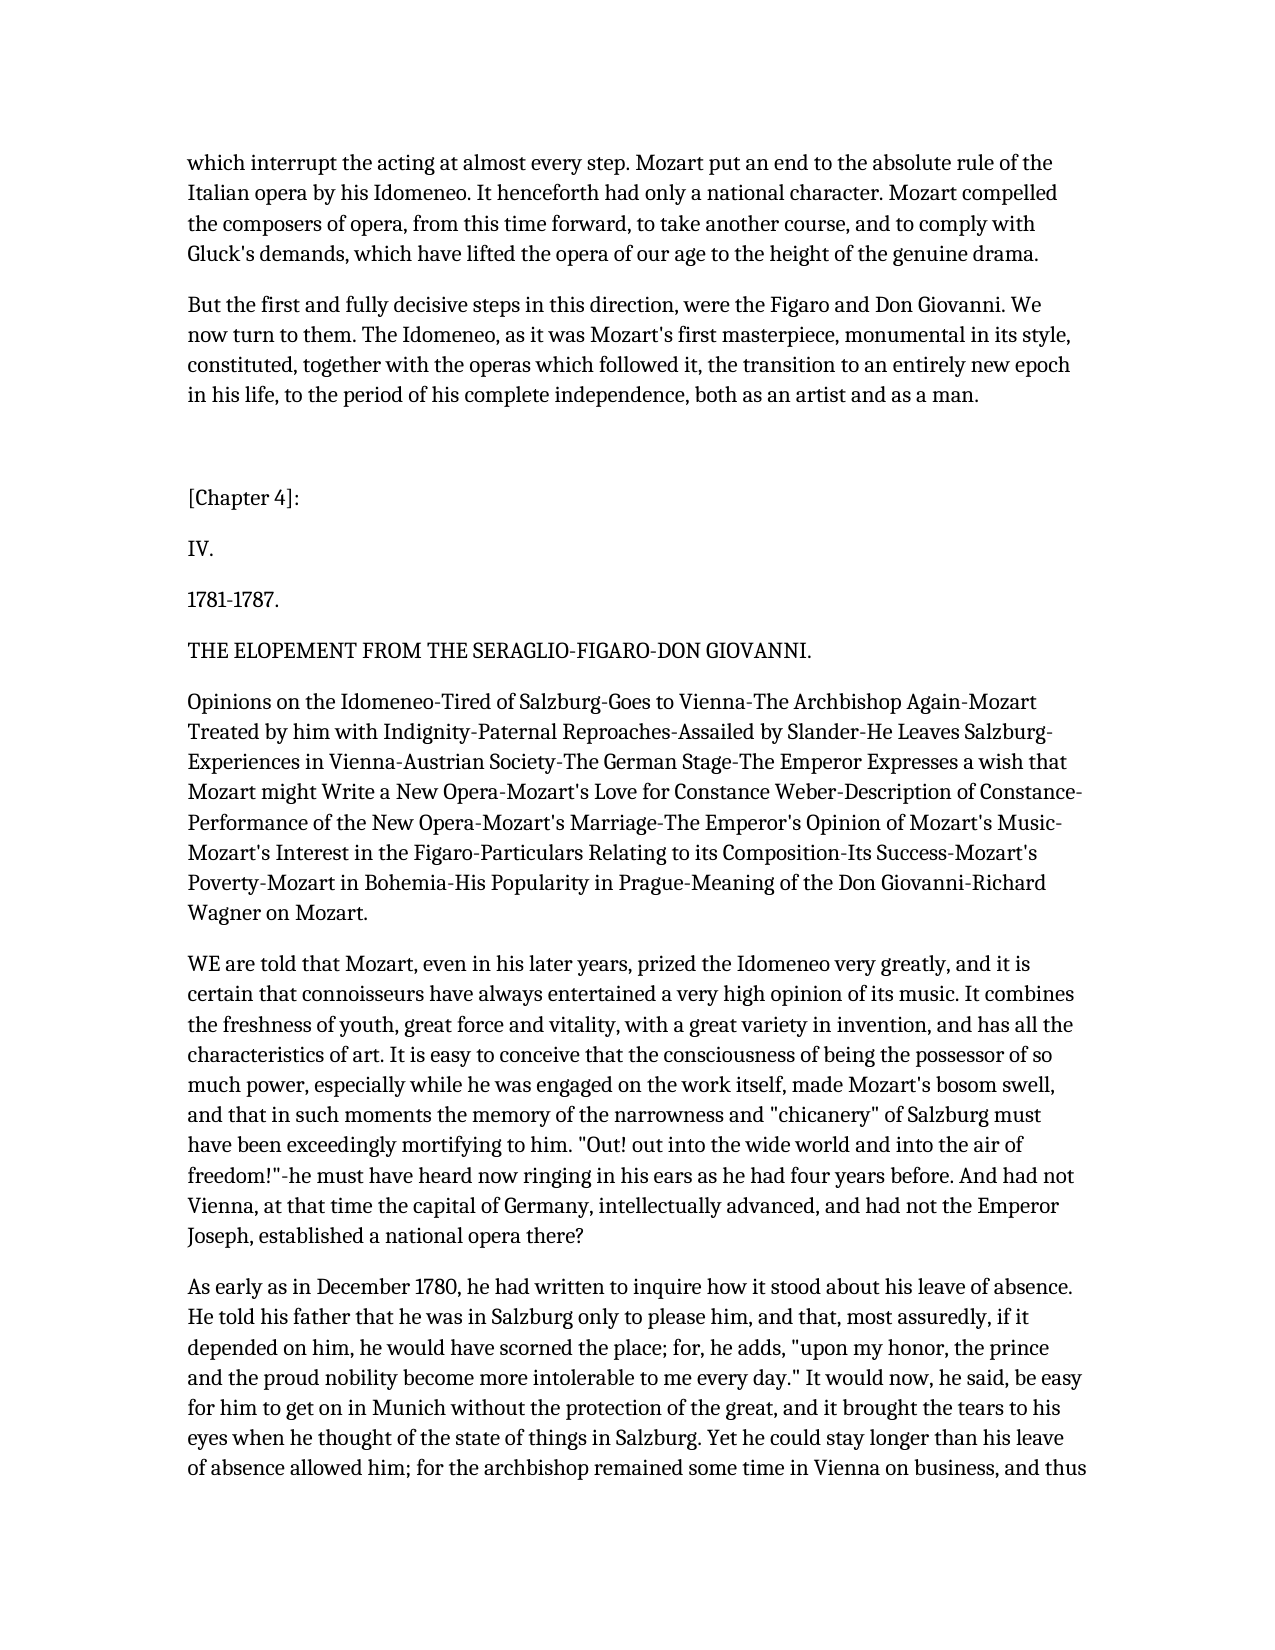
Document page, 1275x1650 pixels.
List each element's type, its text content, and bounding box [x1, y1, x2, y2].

text But the first and fully decisive steps in this direction, were the Figaro and Don Giovanni. We now turn to them. The Idomeneo, as it was Mozart's first masterpiece, monumental in its style, constituted, together with the operas which followed it, the transition to an entirely new epoch in his life, to the period of his complete independence, both as an artist and as a man. [187, 292, 1087, 409]
text THE ELOPEMENT FROM THE SERAGLIO-FIGARO-DON GIOVANNI. [187, 637, 1087, 664]
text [187, 150, 1087, 267]
text IV. [187, 535, 1087, 562]
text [187, 1274, 1087, 1482]
text WE are told that Mozart, even in his later years, prized the Idomeneo very greatly, and it is certain that connoisseurs have always entertained a very high opinion of its music. It combines the freshness of youth, great force and vitality, with a great variety in invention, and has all the characteristics of art. It is easy to conceive that the consciousness of being the possessor of so much power, especially while he was engaged on the work itself, made Mozart's bosom swell, and that in such moments the memory of the narrowness and "chicanery" of Salzburg must have been exceedingly mortifying to him. "Out! out into the wide world and into the air of freedom!"-he must have heard now ringing in his ears as he had four years before. And had not Vienna, at that time the capital of Germany, intellectually advanced, and had not the Emperor Joseph, established a national opera there? [187, 951, 1087, 1249]
text 1781-1787. [187, 586, 1087, 613]
text Opinions on the Idomeneo-Tired of Salzburg-Goes to Vienna-The Archbishop Again-Mozart Treated by him with Indignity-Paternal Reproaches-Assailed by Slander-He Leaves Salzburg-Experiences in Vienna-Austrian Society-The German Stage-The Emperor Expresses a wish that Mozart might Write a New Opera-Mozart's Love for Constance Weber-Description of Constance-Performance of the New Opera-Mozart's Marriage-The Emperor's Opinion of Mozart's Music-Mozart's Interest in the Figaro-Particulars Relating to its Composition-Its Success-Mozart's Poverty-Mozart in Bohemia-His Popularity in Prague-Meaning of the Don Giovanni-Richard Wagner on Mozart. [187, 688, 1087, 926]
text [Chapter 4]: [187, 484, 1087, 511]
